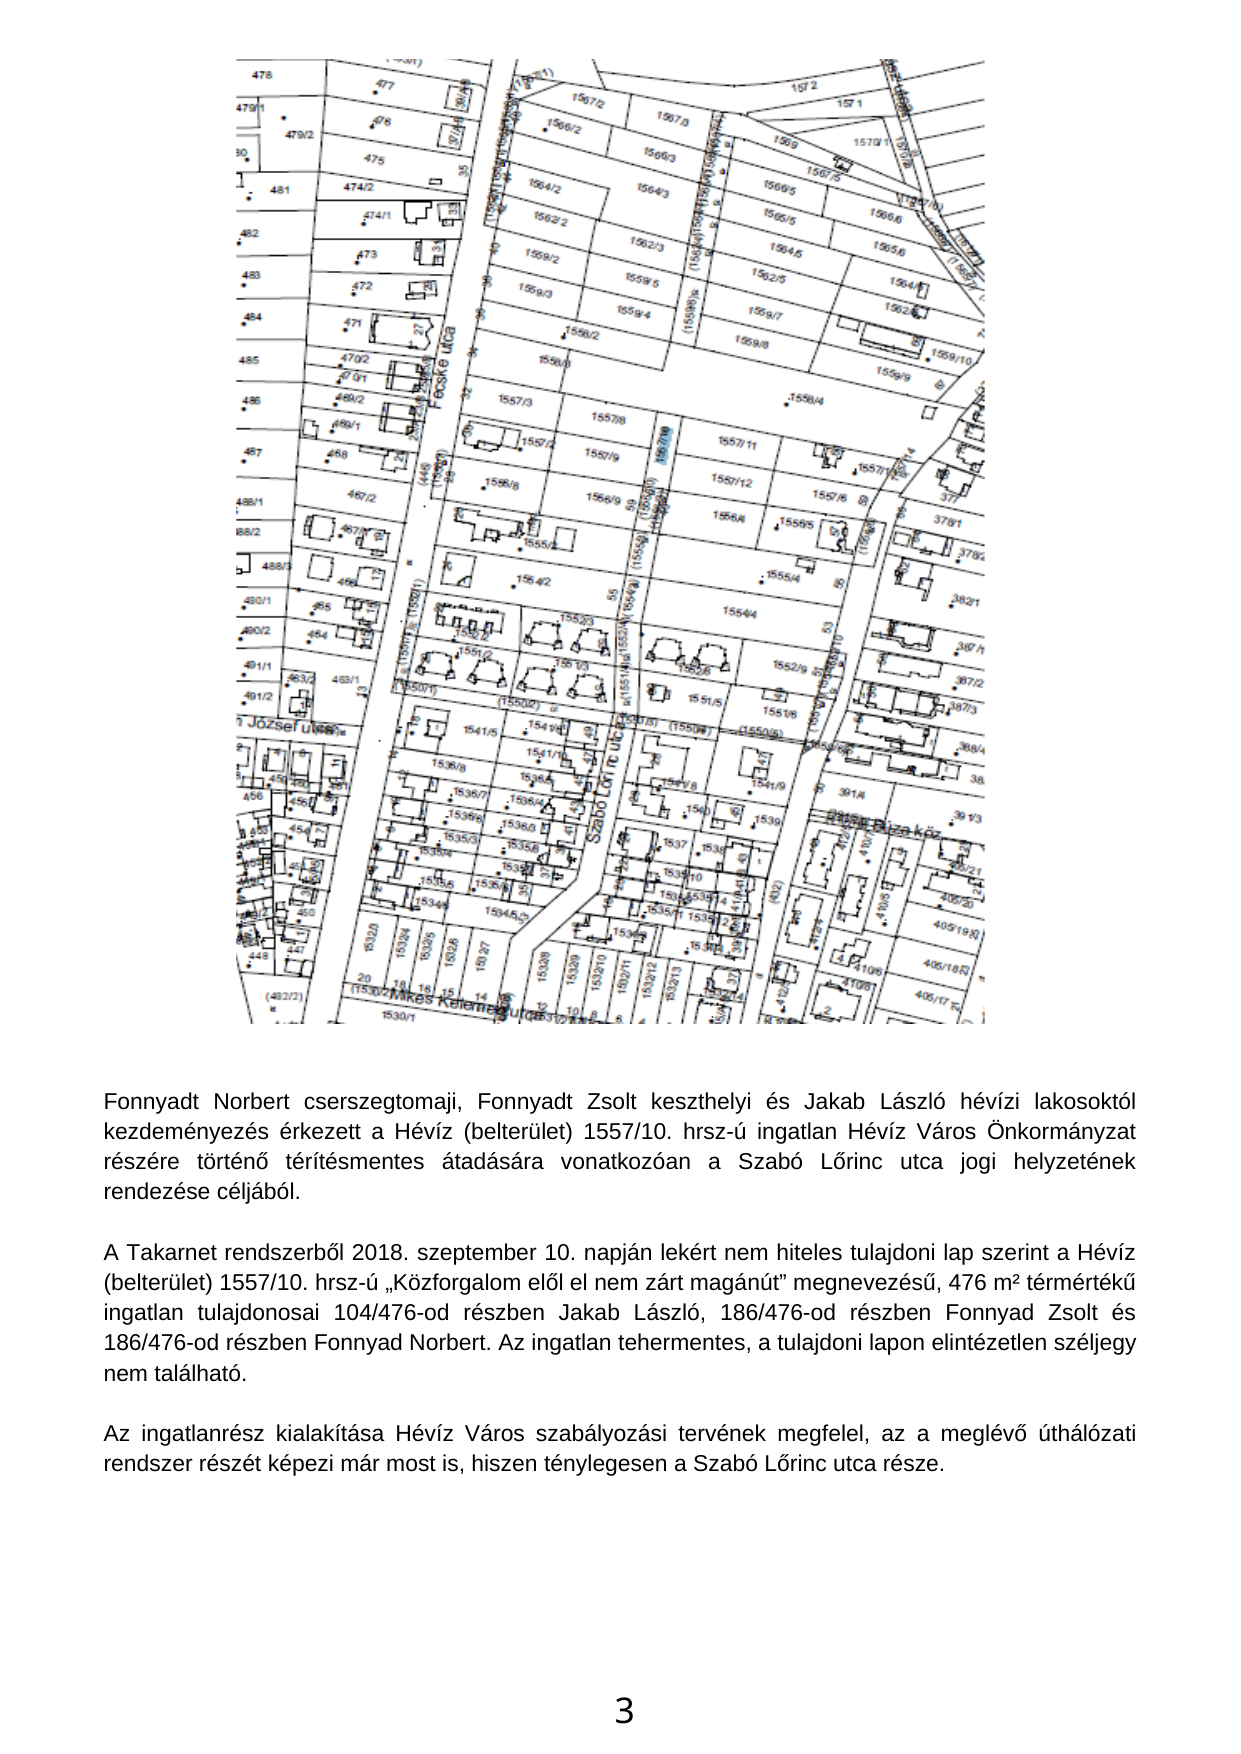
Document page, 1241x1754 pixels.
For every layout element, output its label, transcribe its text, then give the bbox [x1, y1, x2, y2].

text A Takarnet rendszerből 2018. szeptember 10. napján lekért nem hiteles tulajdoni lap szerint a Hévíz (belterület) 1557/10. hrsz-ú „Közforgalom elől el nem zárt magánút” megnevezésű, 476 m² térmértékű ingatlan tulajdonosai 104/476-od részben Jakab László, 186/476-od részben Fonnyad Zsolt és 186/476-od részben Fonnyad Norbert. Az ingatlan tehermentes, a tulajdoni lapon elintézetlen széljegy nem található. [103, 1239, 1137, 1386]
text Fonnyadt Norbert cserszegtomaji, Fonnyadt Zsolt keszthelyi és Jakab László hévízi lakosoktól kezdeményezés érkezett a Hévíz (belterület) 1557/10. hrsz-ú ingatlan Hévíz Város Önkormányzat részére történő térítésmentes átadására vonatkozóan a Szabó Lőrinc utca jogi helyzetének rendezése céljából. [103, 1088, 1137, 1205]
picture [236, 59, 985, 1024]
text Az ingatlanrész kialakítása Hévíz Város szabályozási tervének megfelel, az a meglévő úthálózati rendszer részét képezi már most is, hiszen ténylegesen a Szabó Lőrinc utca része. [103, 1420, 1137, 1477]
